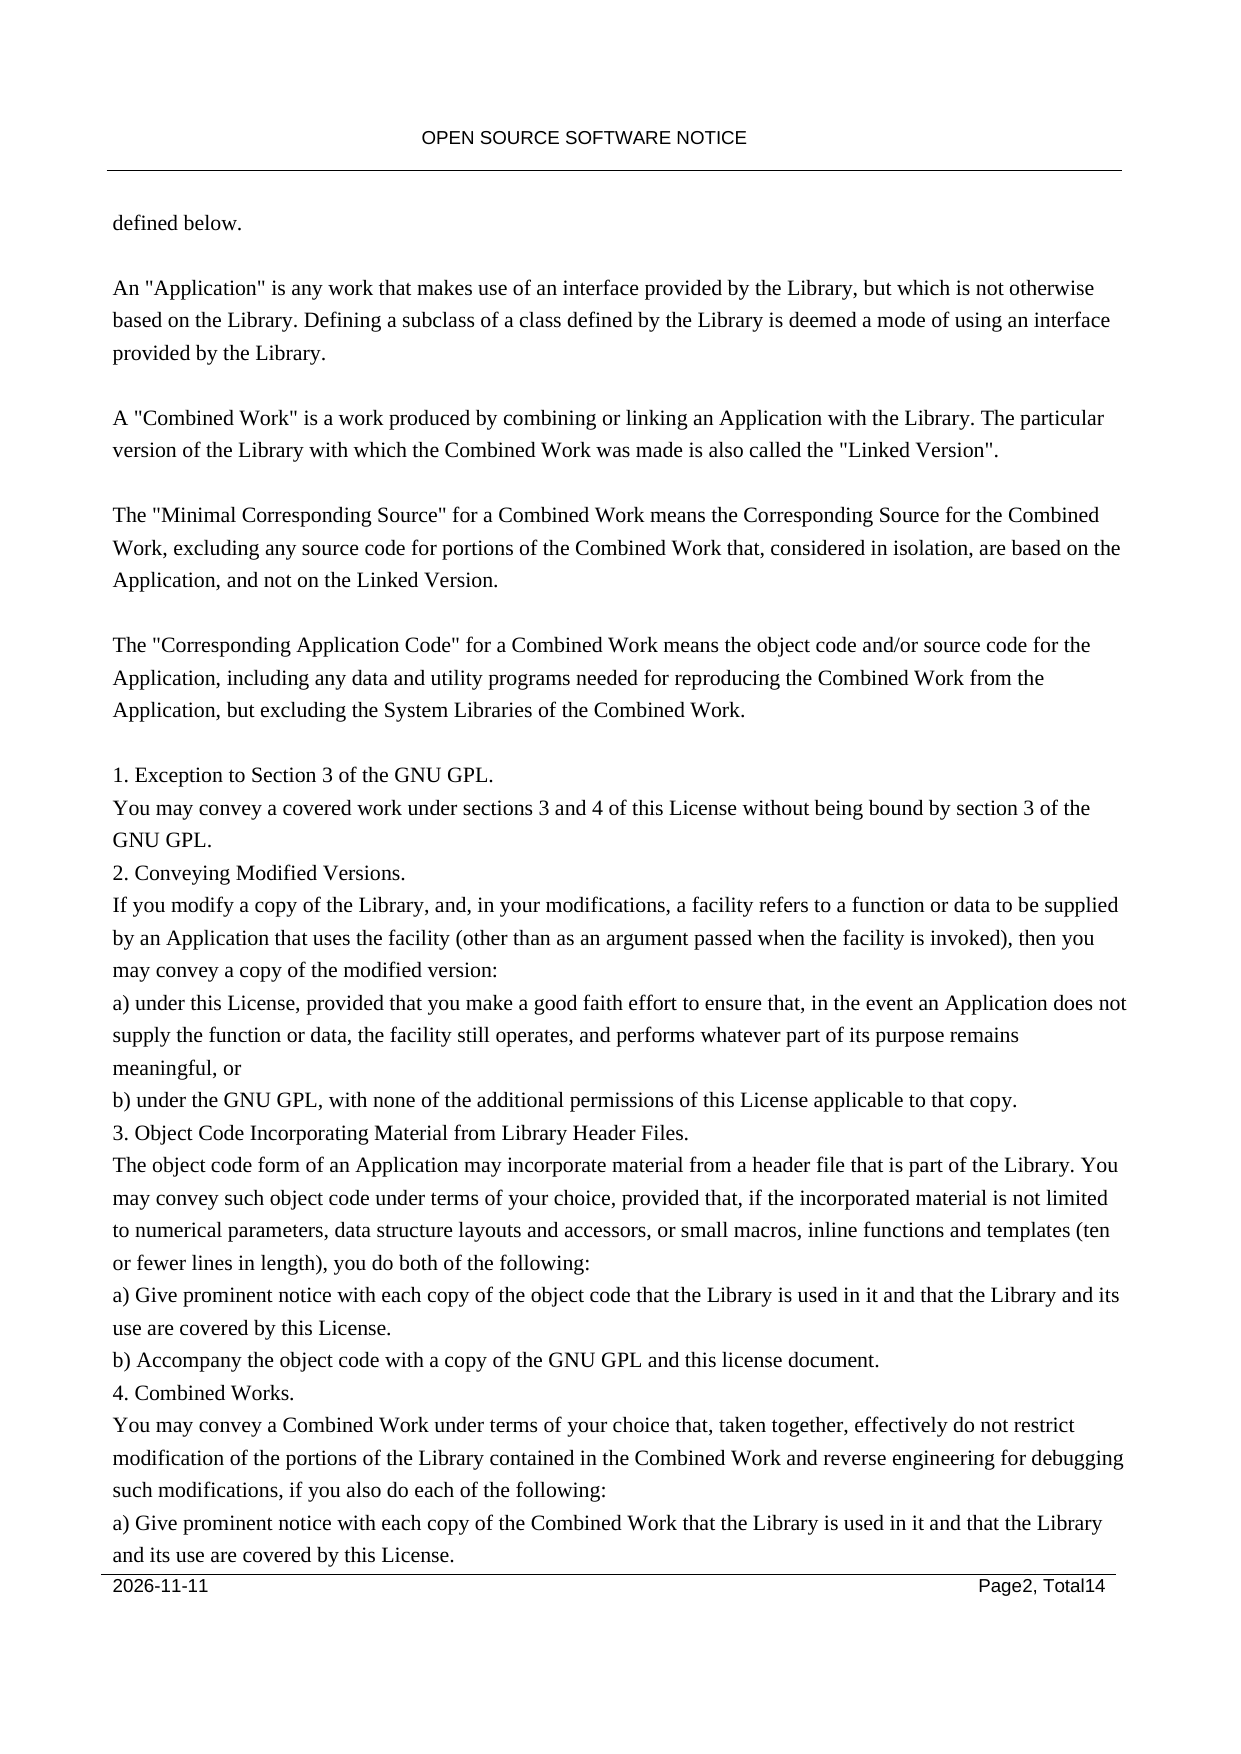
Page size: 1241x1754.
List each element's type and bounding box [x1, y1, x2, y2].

text [112, 206, 1128, 1571]
